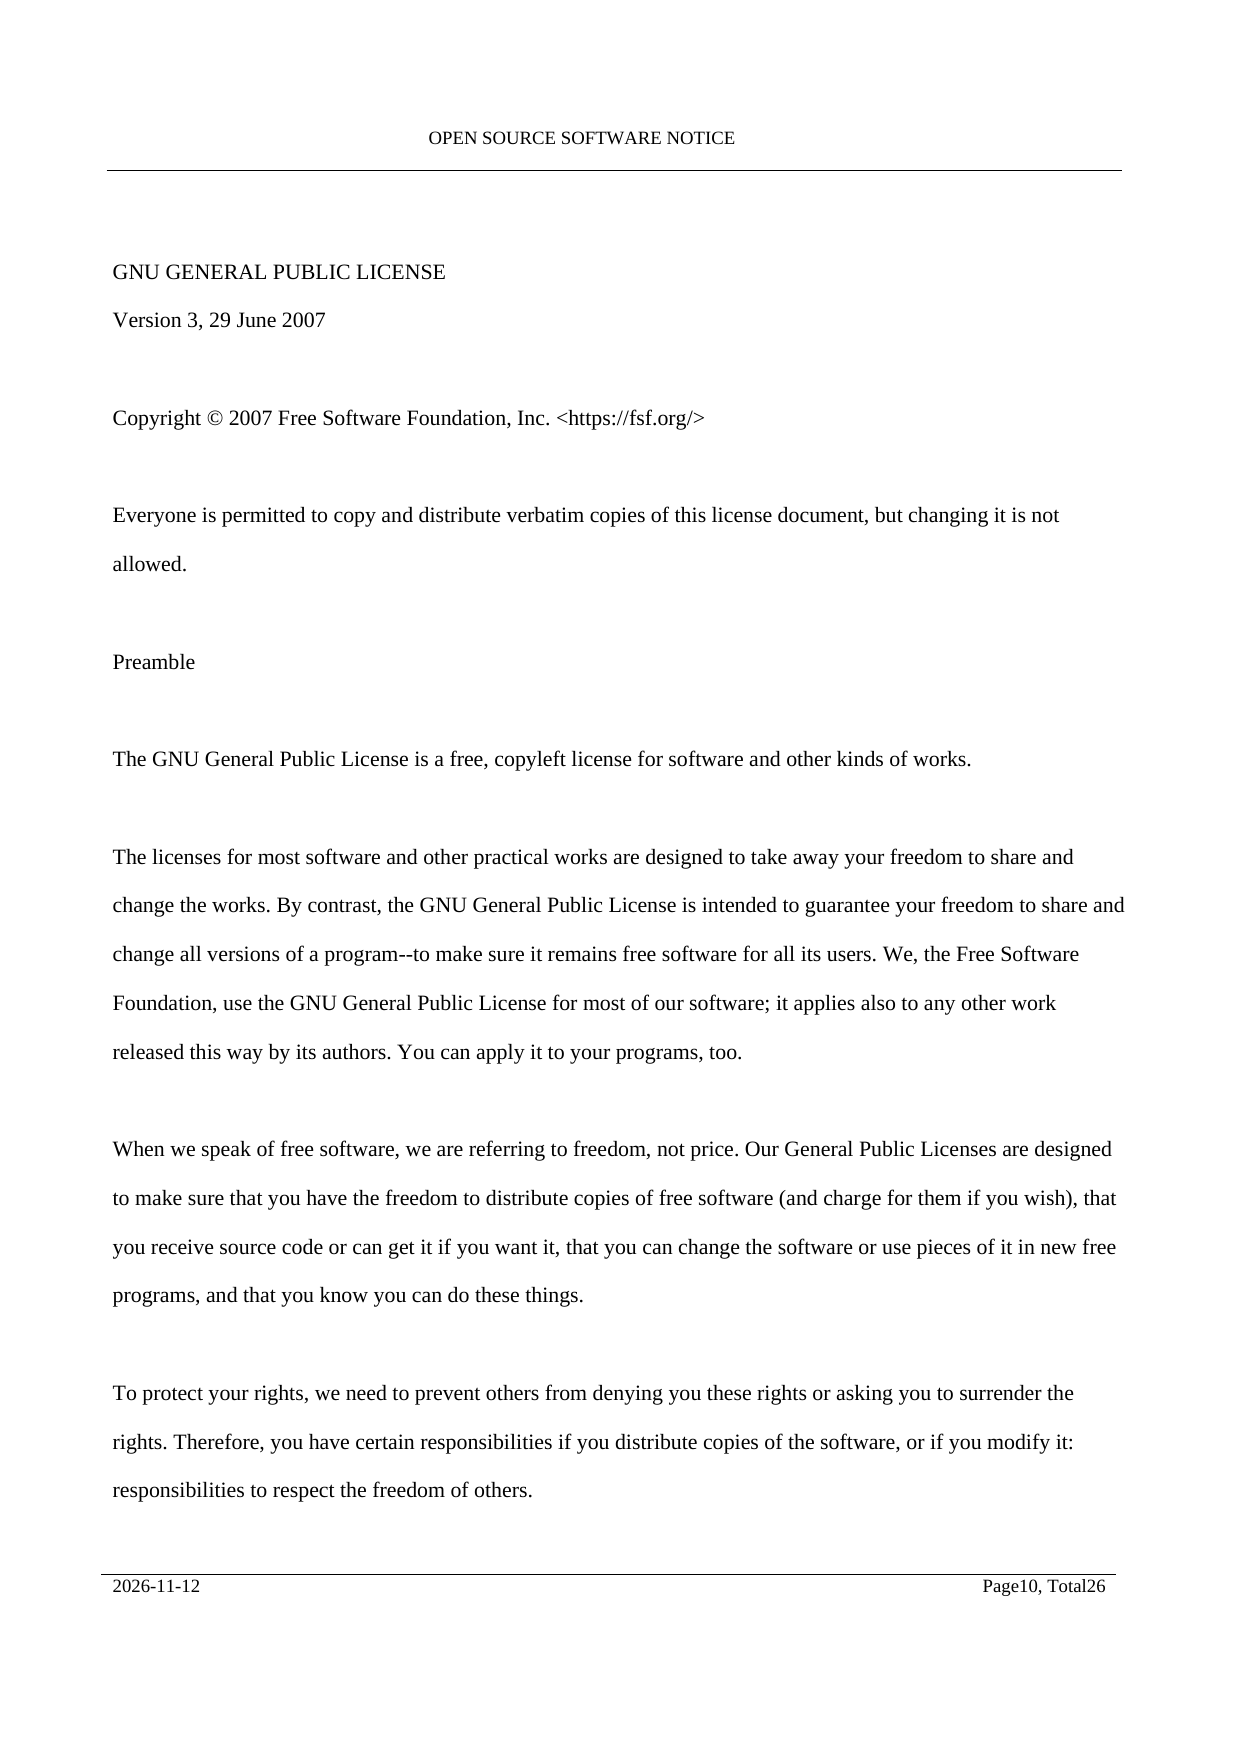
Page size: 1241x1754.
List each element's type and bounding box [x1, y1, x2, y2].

text [112, 206, 1128, 1506]
